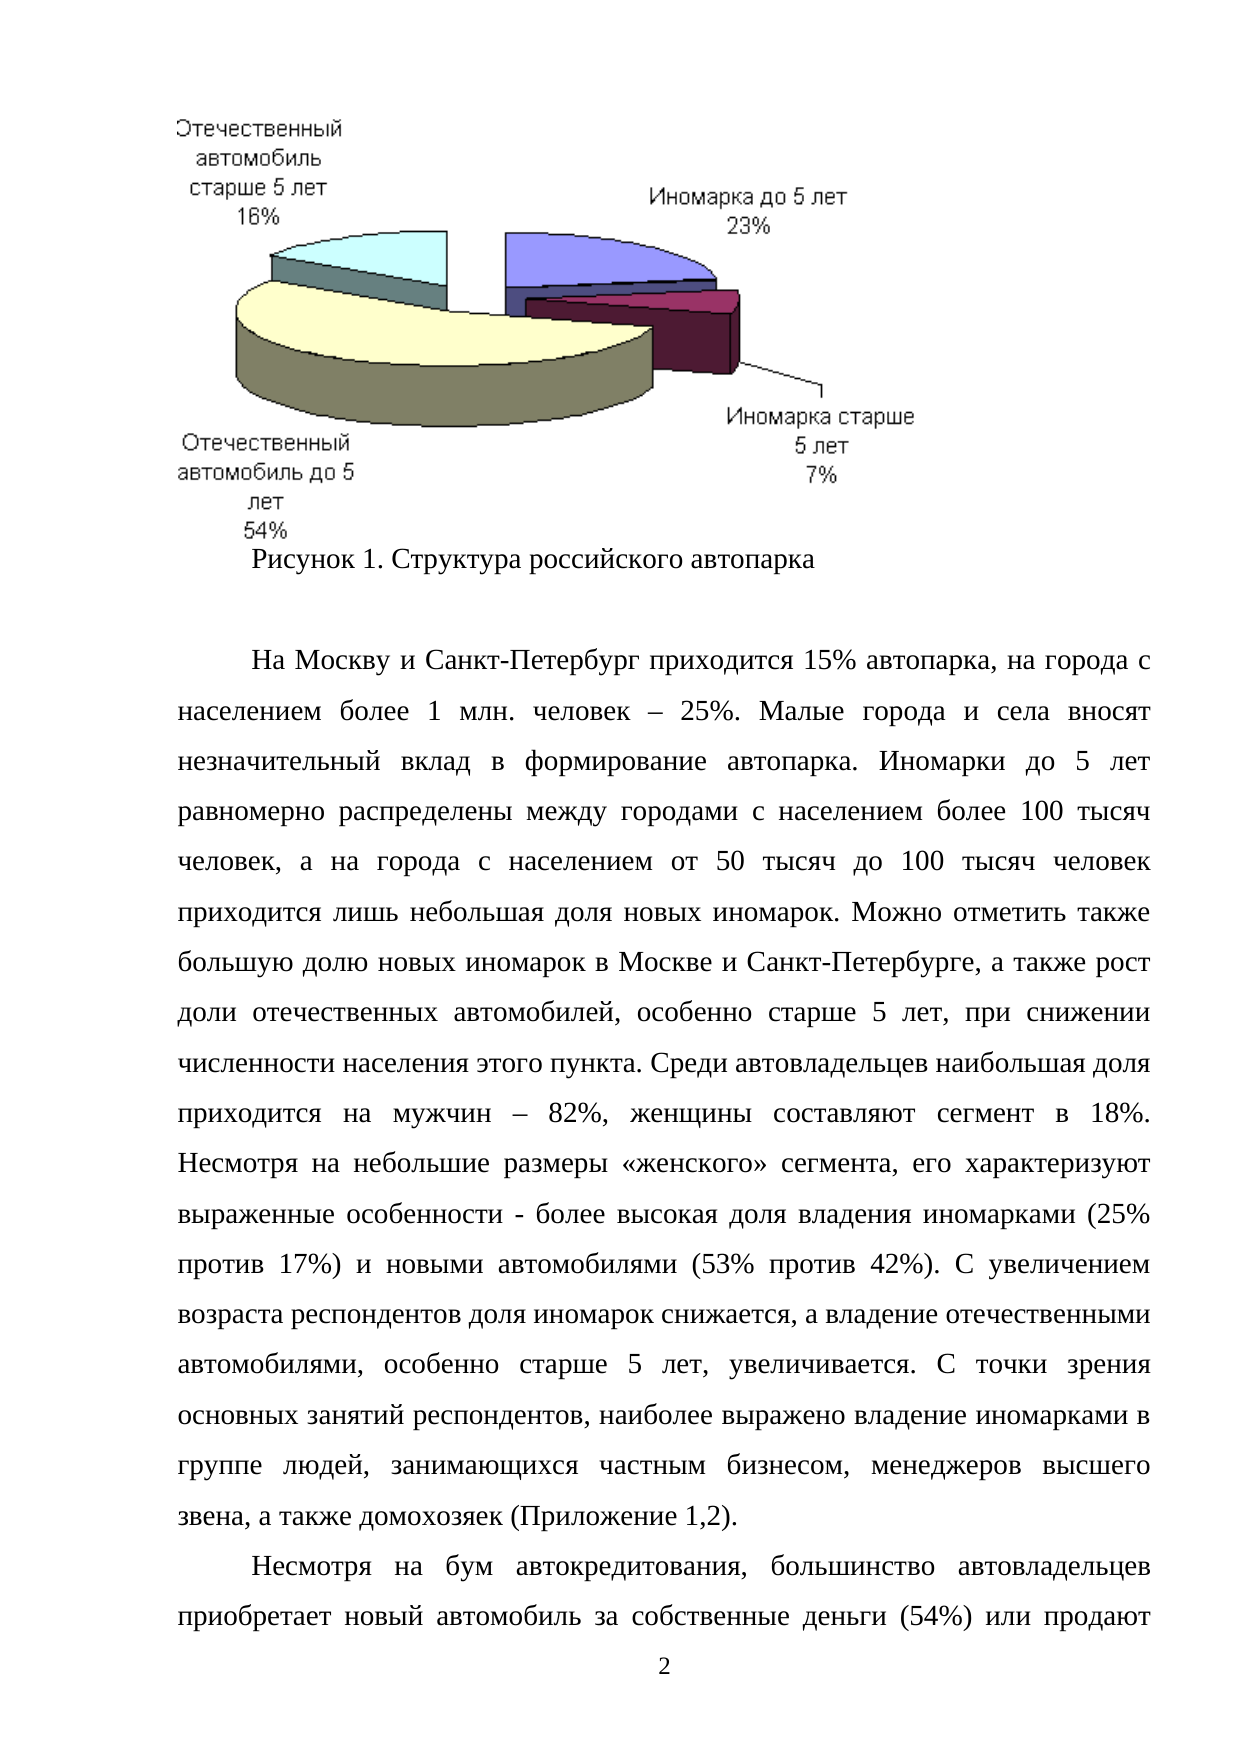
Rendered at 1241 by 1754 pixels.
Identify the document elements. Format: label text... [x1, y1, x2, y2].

text Рисунок 1. Структура российского автопарка [177, 542, 1152, 575]
text На Москву и Санкт-Петербург приходится 15% автопарка, на города с населением более 1 млн. человек – 25%. Малые города и села вносят незначительный вклад в формирование автопарка. Иномарки до 5 лет равномерно распределены между городами с населением более 100 тысяч человек, а на города с населением от 50 тысяч до 100 тысяч человек приходится лишь небольшая доля новых иномарок. Можно отметить также большую долю новых иномарок в Москве и Санкт-Петербурге, а также рост доли отечественных автомобилей, особенно старше 5 лет, при снижении численности населения этого пункта. Среди автовладельцев наибольшая доля приходится на мужчин – 82%, женщины составляют сегмент в 18%. Несмотря на небольшие размеры «женского» сегмента, его характеризуют выраженные особенности - более высокая доля владения иномарками (25% против 17%) и новыми автомобилями (53% против 42%). С увеличением возраста респондентов доля иномарок снижается, а владение отечественными автомобилями, особенно старше 5 лет, увеличивается. С точки зрения основных занятий респондентов, наиболее выражено владение иномарками в группе людей, занимающихся частным бизнесом, менеджеров высшего звена, а также домохозяек (Приложение 1,2). [177, 642, 1152, 1531]
picture [177, 118, 917, 542]
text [177, 1548, 1152, 1632]
